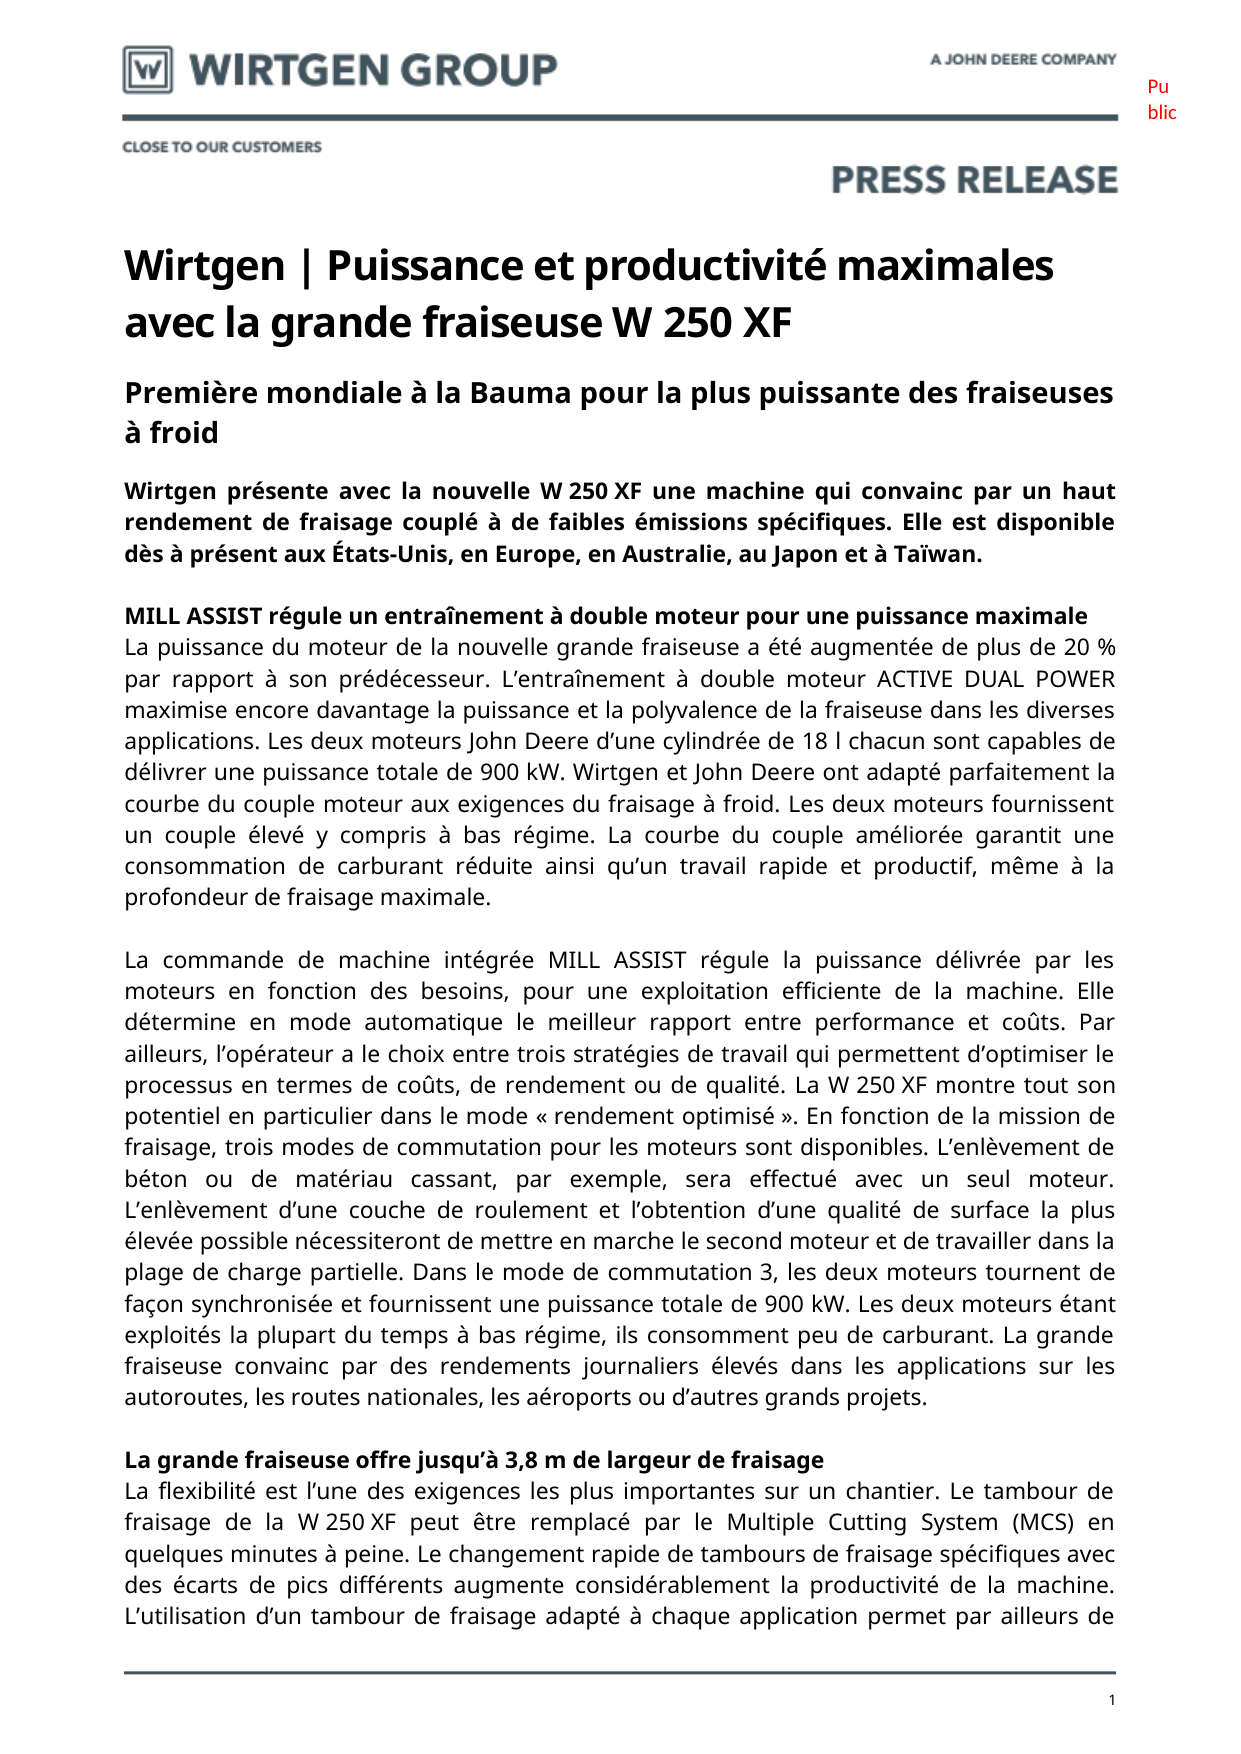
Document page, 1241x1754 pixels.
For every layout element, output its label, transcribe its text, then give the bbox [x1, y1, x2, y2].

text MILL ASSIST régule un entraînement à double moteur pour une puissance maximale [124, 600, 1116, 631]
text Première mondiale à la Bauma pour la plus puissante des fraiseuses à froid [124, 373, 1116, 452]
text Wirtgen | Puissance et productivité maximales avec la grande fraiseuse W 250 XF [124, 236, 1116, 350]
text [124, 1475, 1116, 1631]
text Wirtgen présente avec la nouvelle W 250 XF une machine qui convainc par un haut rendement de fraisage couplé à de faibles émissions spécifiques. Elle est disponible dès à présent aux États-Unis, en Europe, en Australie, au Japon et à Taïwan. [124, 475, 1116, 569]
text La puissance du moteur de la nouvelle grande fraiseuse a été augmentée de plus de 20 % par rapport à son prédécesseur. L’entraînement à double moteur ACTIVE DUAL POWER maximise encore davantage la puissance et la polyvalence de la fraiseuse dans les diverses applications. Les deux moteurs John Deere d’une cylindrée de 18 l chacun sont capables de délivrer une puissance totale de 900 kW. Wirtgen et John Deere ont adapté parfaitement la courbe du couple moteur aux exigences du fraisage à froid. Les deux moteurs fournissent un couple élevé y compris à bas régime. La courbe du couple améliorée garantit une consommation de carburant réduite ainsi qu’un travail rapide et productif, même à la profondeur de fraisage maximale. [124, 631, 1116, 912]
text La grande fraiseuse offre jusqu’à 3,8 m de largeur de fraisage [124, 1444, 1116, 1475]
text La commande de machine intégrée MILL ASSIST régule la puissance délivrée par les moteurs en fonction des besoins, pour une exploitation efficiente de la machine. Elle détermine en mode automatique le meilleur rapport entre performance et coûts. Par ailleurs, l’opérateur a le choix entre trois stratégies de travail qui permettent d’optimiser le processus en termes de coûts, de rendement ou de qualité. La W 250 XF montre tout son potentiel en particulier dans le mode « rendement optimisé ». En fonction de la mission de fraisage, trois modes de commutation pour les moteurs sont disponibles. L’enlèvement de béton ou de matériau cassant, par exemple, sera effectué avec un seul moteur. L’enlèvement d’une couche de roulement et l’obtention d’une qualité de surface la plus élevée possible nécessiteront de mettre en marche le second moteur et de travailler dans la plage de charge partielle. Dans le mode de commutation 3, les deux moteurs tournent de façon synchronisée et fournissent une puissance totale de 900 kW. Les deux moteurs étant exploités la plupart du temps à bas régime, ils consomment peu de carburant. La grande fraiseuse convainc par des rendements journaliers élevés dans les applications sur les autoroutes, les routes nationales, les aéroports ou d’autres grands projets. [124, 944, 1116, 1412]
